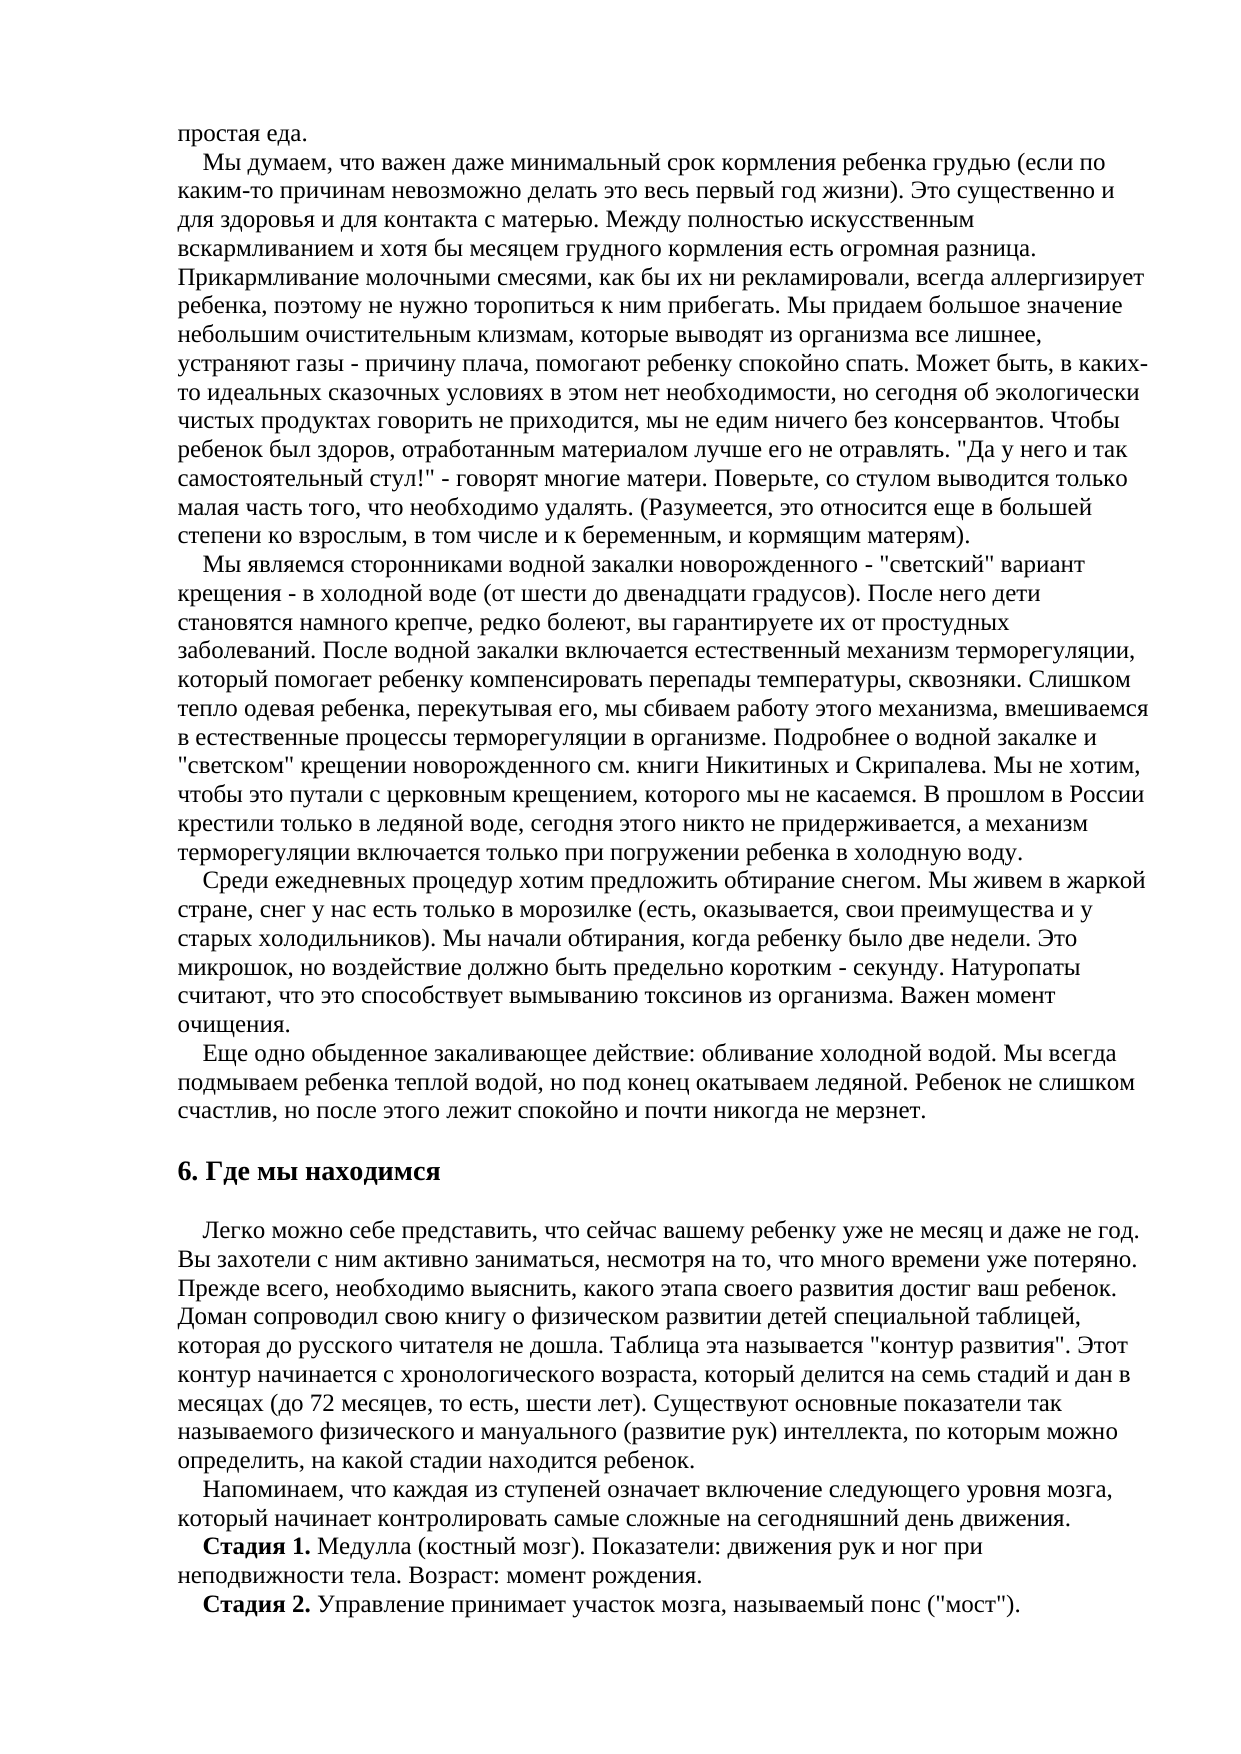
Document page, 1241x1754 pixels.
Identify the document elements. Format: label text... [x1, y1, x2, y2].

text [177, 1215, 1152, 1618]
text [177, 118, 1152, 1124]
text 6. Где мы находимся [177, 1153, 1152, 1186]
